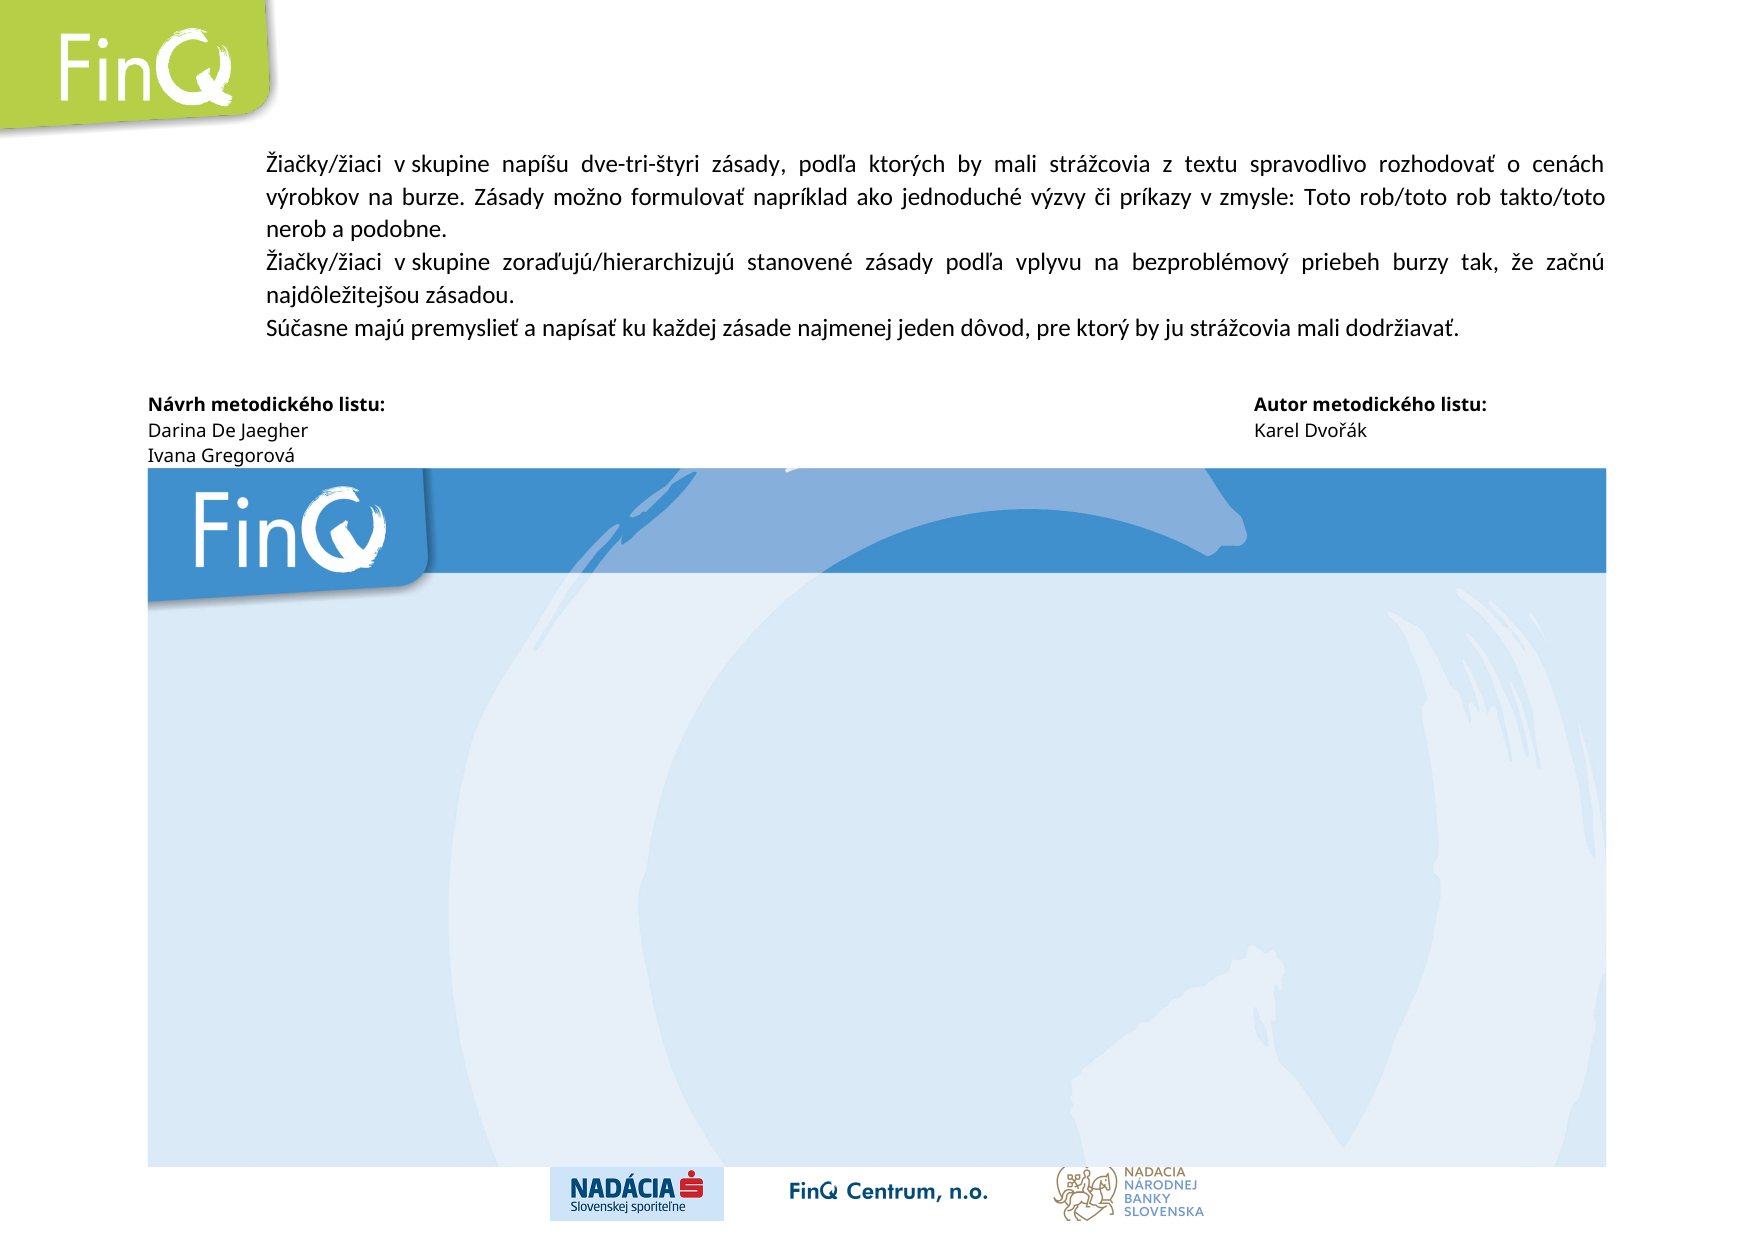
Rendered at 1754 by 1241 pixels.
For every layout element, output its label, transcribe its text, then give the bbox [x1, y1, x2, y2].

picture [0, 0, 295, 159]
text Žiačky/žiaci v skupine zoraďujú/hierarchizujú stanovené zásady podľa vplyvu na bezproblémový priebeh burzy tak, že začnú najdôležitejšou zásadou. [266, 246, 1606, 310]
text Žiačky/žiaci v skupine napíšu dve-tri-štyri zásady, podľa ktorých by mali strážcovia z textu spravodlivo rozhodovať o cenách výrobkov na burze. Zásady možno formulovať napríklad ako jednoduché výzvy či príkazy v zmysle: Toto rob/toto rob takto/toto nerob a podobne. [266, 148, 1606, 244]
picture [147, 468, 1607, 1221]
text Súčasne majú premyslieť a napísať ku každej zásade najmenej jeden dôvod, pre ktorý by ju strážcovia mali dodržiavať. [266, 312, 1606, 343]
